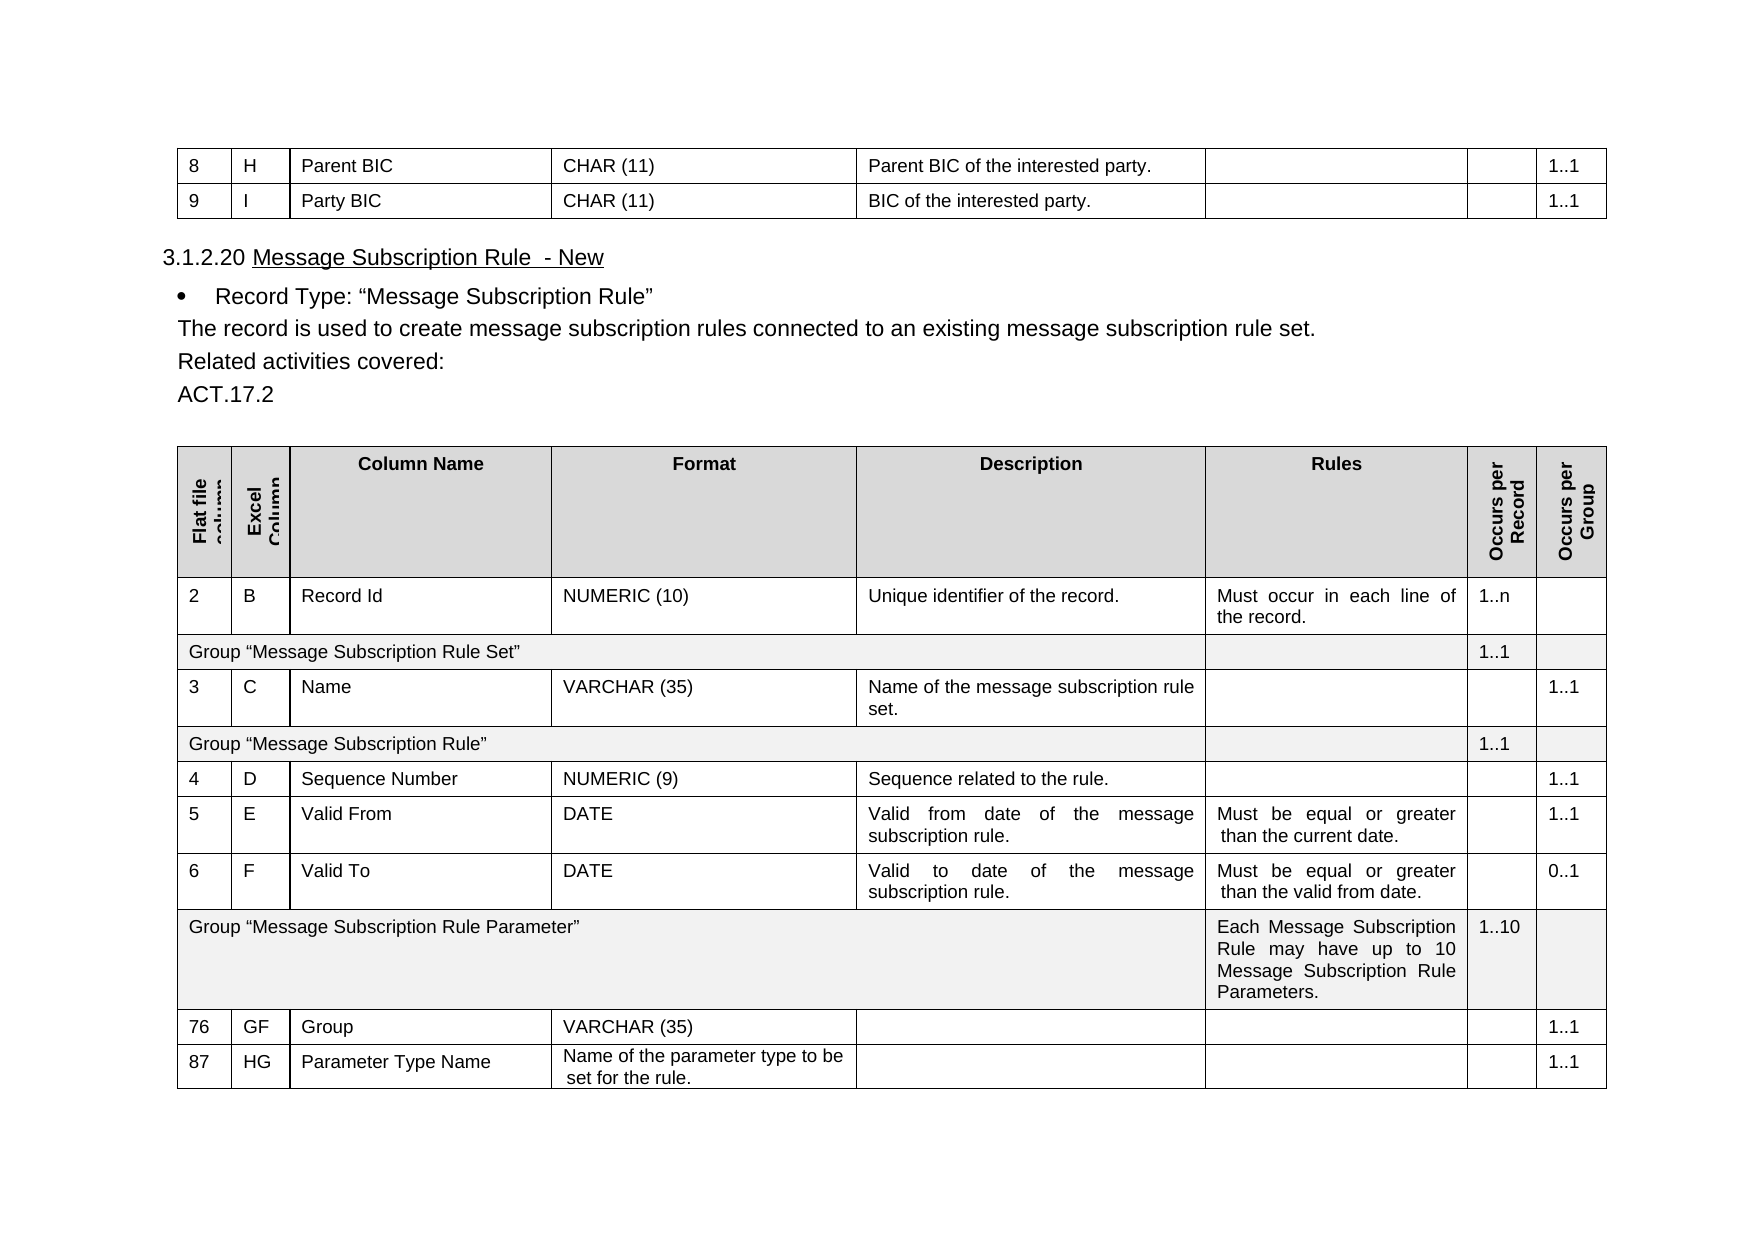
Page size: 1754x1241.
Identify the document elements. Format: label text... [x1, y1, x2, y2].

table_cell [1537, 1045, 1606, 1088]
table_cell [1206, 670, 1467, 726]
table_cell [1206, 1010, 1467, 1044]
text The record is used to create message subscription rules connected to an existing message subscription rule set. [177, 315, 1606, 342]
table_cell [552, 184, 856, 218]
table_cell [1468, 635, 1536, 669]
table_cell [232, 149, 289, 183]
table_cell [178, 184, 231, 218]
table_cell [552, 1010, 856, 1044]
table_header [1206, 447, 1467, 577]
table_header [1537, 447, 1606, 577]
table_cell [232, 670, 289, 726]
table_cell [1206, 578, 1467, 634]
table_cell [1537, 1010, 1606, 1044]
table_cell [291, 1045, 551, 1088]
text ACT.17.2 [177, 381, 1606, 407]
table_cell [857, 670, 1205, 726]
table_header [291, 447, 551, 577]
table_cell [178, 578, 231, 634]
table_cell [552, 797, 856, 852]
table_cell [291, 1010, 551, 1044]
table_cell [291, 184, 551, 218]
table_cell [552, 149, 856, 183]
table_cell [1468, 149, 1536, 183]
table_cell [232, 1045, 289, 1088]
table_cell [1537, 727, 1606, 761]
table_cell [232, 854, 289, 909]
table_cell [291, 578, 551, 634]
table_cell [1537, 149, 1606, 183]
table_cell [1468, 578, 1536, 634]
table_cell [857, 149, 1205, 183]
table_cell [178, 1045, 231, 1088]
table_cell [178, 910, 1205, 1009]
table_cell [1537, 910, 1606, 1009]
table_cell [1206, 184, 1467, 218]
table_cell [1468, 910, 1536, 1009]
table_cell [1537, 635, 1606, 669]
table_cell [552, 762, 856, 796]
text Related activities covered: [177, 348, 1606, 374]
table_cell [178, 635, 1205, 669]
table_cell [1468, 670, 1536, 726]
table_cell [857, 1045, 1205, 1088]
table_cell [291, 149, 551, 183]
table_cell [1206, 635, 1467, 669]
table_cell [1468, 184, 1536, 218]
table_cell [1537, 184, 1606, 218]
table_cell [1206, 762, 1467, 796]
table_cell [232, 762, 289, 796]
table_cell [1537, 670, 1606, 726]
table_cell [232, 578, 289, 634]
subtitle Message Subscription Rule - New [162, 244, 1606, 270]
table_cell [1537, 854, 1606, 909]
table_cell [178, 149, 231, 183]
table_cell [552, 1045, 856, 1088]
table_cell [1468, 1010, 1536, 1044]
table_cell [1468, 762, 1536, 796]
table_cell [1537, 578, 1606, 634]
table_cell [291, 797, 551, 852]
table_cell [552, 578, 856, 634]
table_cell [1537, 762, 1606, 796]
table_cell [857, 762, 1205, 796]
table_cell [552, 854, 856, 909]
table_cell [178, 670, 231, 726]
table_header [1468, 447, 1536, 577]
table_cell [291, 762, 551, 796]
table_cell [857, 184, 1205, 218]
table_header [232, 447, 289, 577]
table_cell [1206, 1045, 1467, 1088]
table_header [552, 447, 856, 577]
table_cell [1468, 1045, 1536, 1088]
list Record Type: “Message Subscription Rule” [177, 283, 1606, 309]
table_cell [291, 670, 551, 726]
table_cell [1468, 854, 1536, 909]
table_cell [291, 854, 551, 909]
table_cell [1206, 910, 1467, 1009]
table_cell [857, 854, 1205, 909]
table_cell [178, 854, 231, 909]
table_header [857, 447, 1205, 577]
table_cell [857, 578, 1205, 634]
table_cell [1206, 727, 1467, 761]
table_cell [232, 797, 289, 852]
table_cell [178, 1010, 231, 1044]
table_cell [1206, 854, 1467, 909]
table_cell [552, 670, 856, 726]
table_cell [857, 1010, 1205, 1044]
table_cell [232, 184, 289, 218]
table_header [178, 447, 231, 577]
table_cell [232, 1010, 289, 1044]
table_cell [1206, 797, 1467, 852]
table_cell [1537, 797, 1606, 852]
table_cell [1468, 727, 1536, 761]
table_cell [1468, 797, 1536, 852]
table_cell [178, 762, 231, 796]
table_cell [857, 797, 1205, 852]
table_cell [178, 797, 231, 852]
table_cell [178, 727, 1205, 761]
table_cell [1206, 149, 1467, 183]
